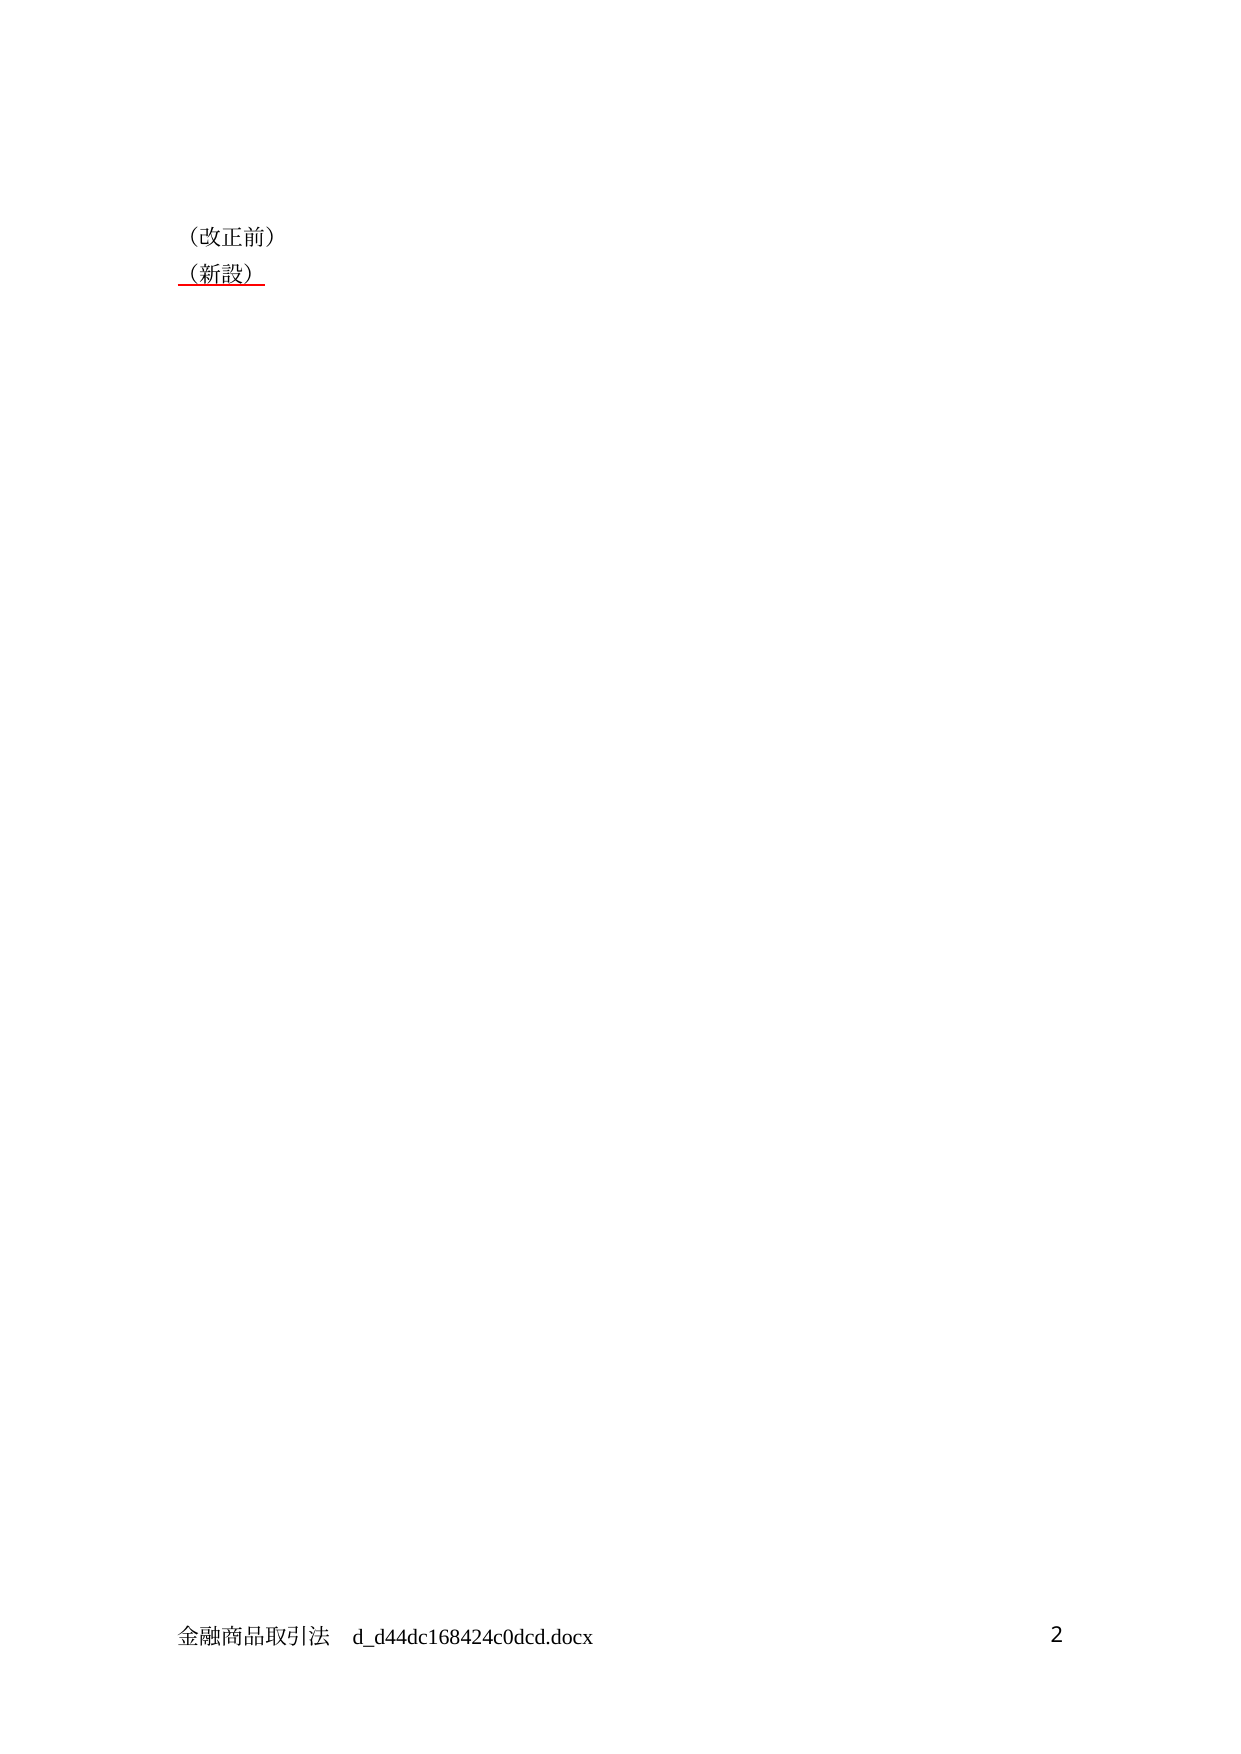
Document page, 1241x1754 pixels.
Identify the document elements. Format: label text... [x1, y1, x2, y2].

text （新設） [177, 254, 1063, 292]
text （改正前） [177, 217, 1063, 254]
